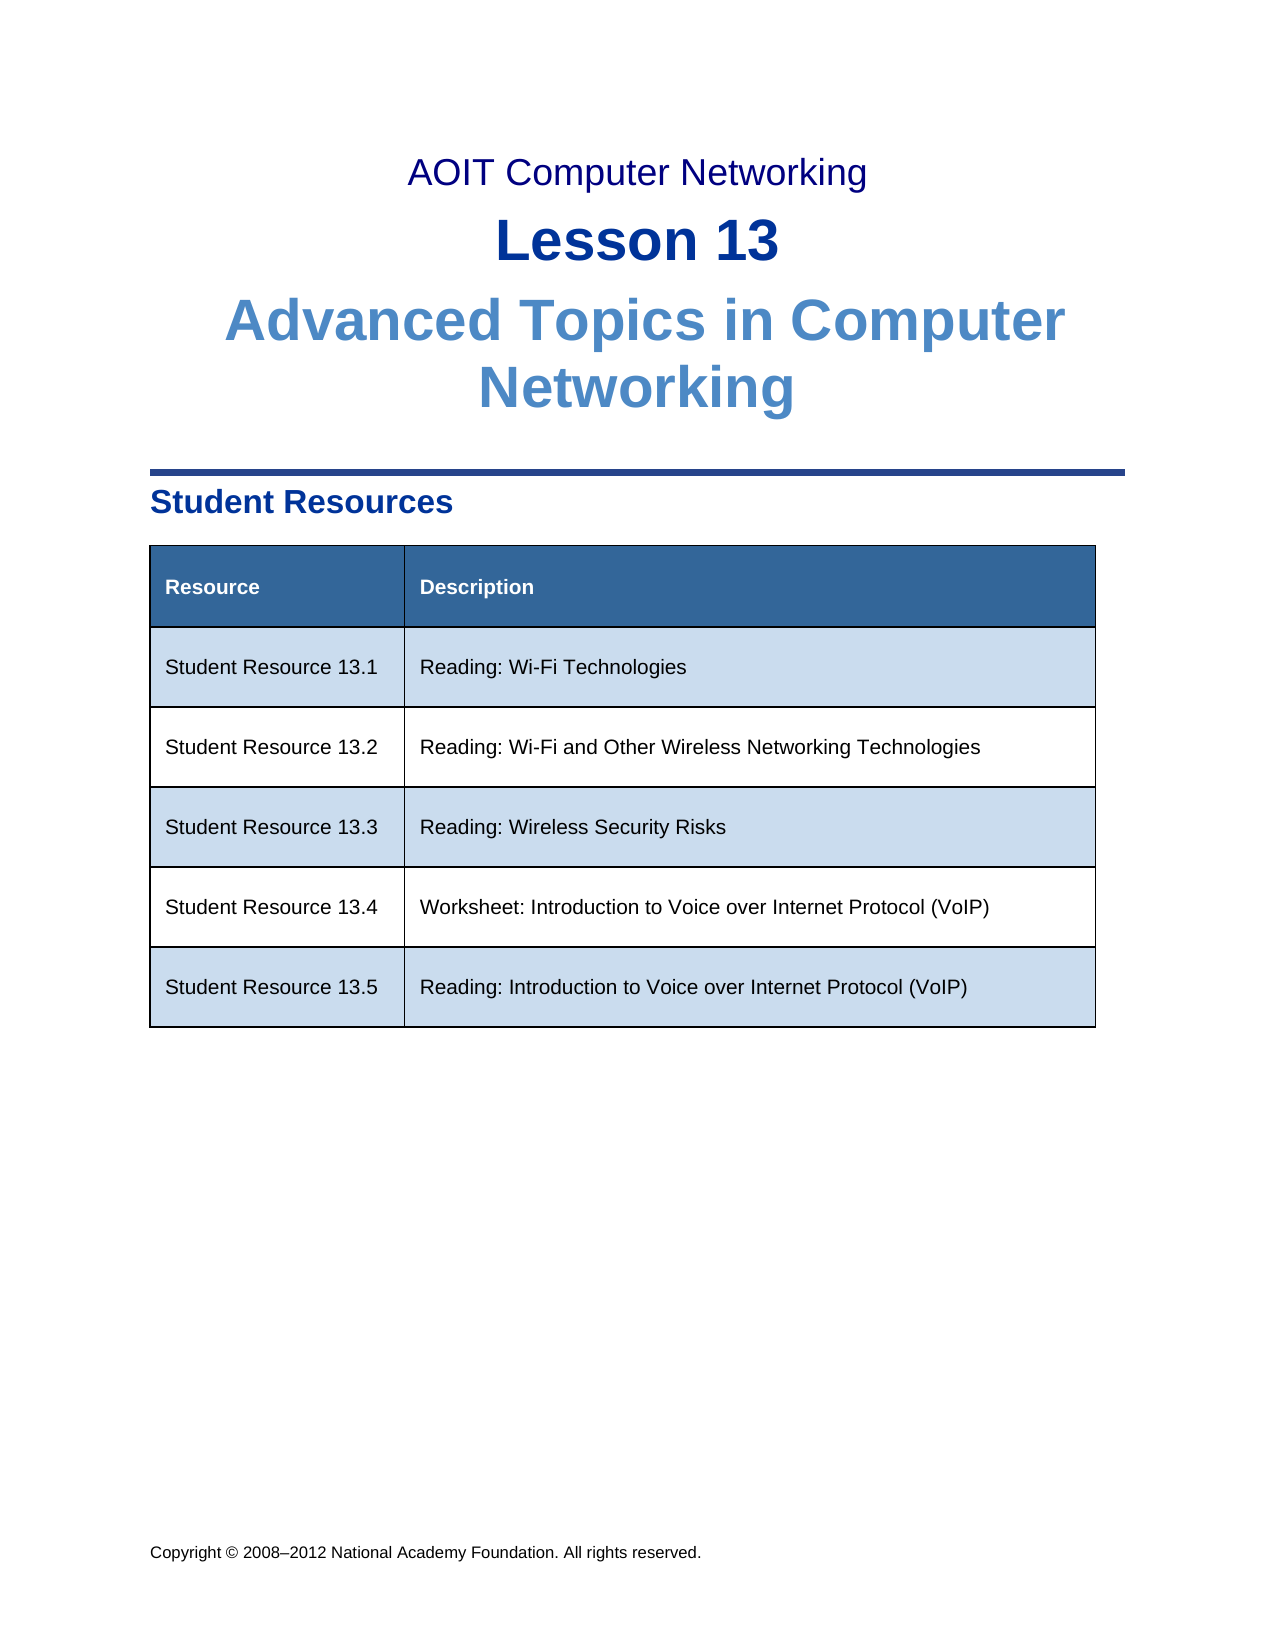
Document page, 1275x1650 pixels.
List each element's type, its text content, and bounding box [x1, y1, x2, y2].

title Advanced Topics in Computer Networking [150, 285, 1125, 419]
table_cell Reading: Wi-Fi Technologies [405, 628, 1095, 706]
text AOIT Computer Networking [150, 150, 1125, 193]
table_cell Student Resource 13.2 [151, 708, 404, 786]
table_header Resource [151, 546, 404, 626]
table_cell : Wireless Security Risks [405, 788, 1095, 866]
table_cell : Wi-Fi and Other Wireless Networking Technologies [405, 708, 1095, 786]
table_header Description [405, 546, 1095, 626]
table_cell Student Resource 13.1 [151, 628, 404, 706]
table_cell Student Resource 13.4 [151, 868, 404, 946]
table_cell : Introduction to Voice over Internet Protocol (VoIP) [405, 948, 1095, 1026]
table_cell Student Resource 13.3 [151, 788, 404, 866]
text Lesson 13 [150, 206, 1125, 273]
text Student Resources [150, 476, 1125, 520]
table_cell Worksheet: Introduction to Voice over Internet Protocol (VoIP) [405, 868, 1095, 946]
table_cell Student Resource 13.5 [151, 948, 404, 1026]
